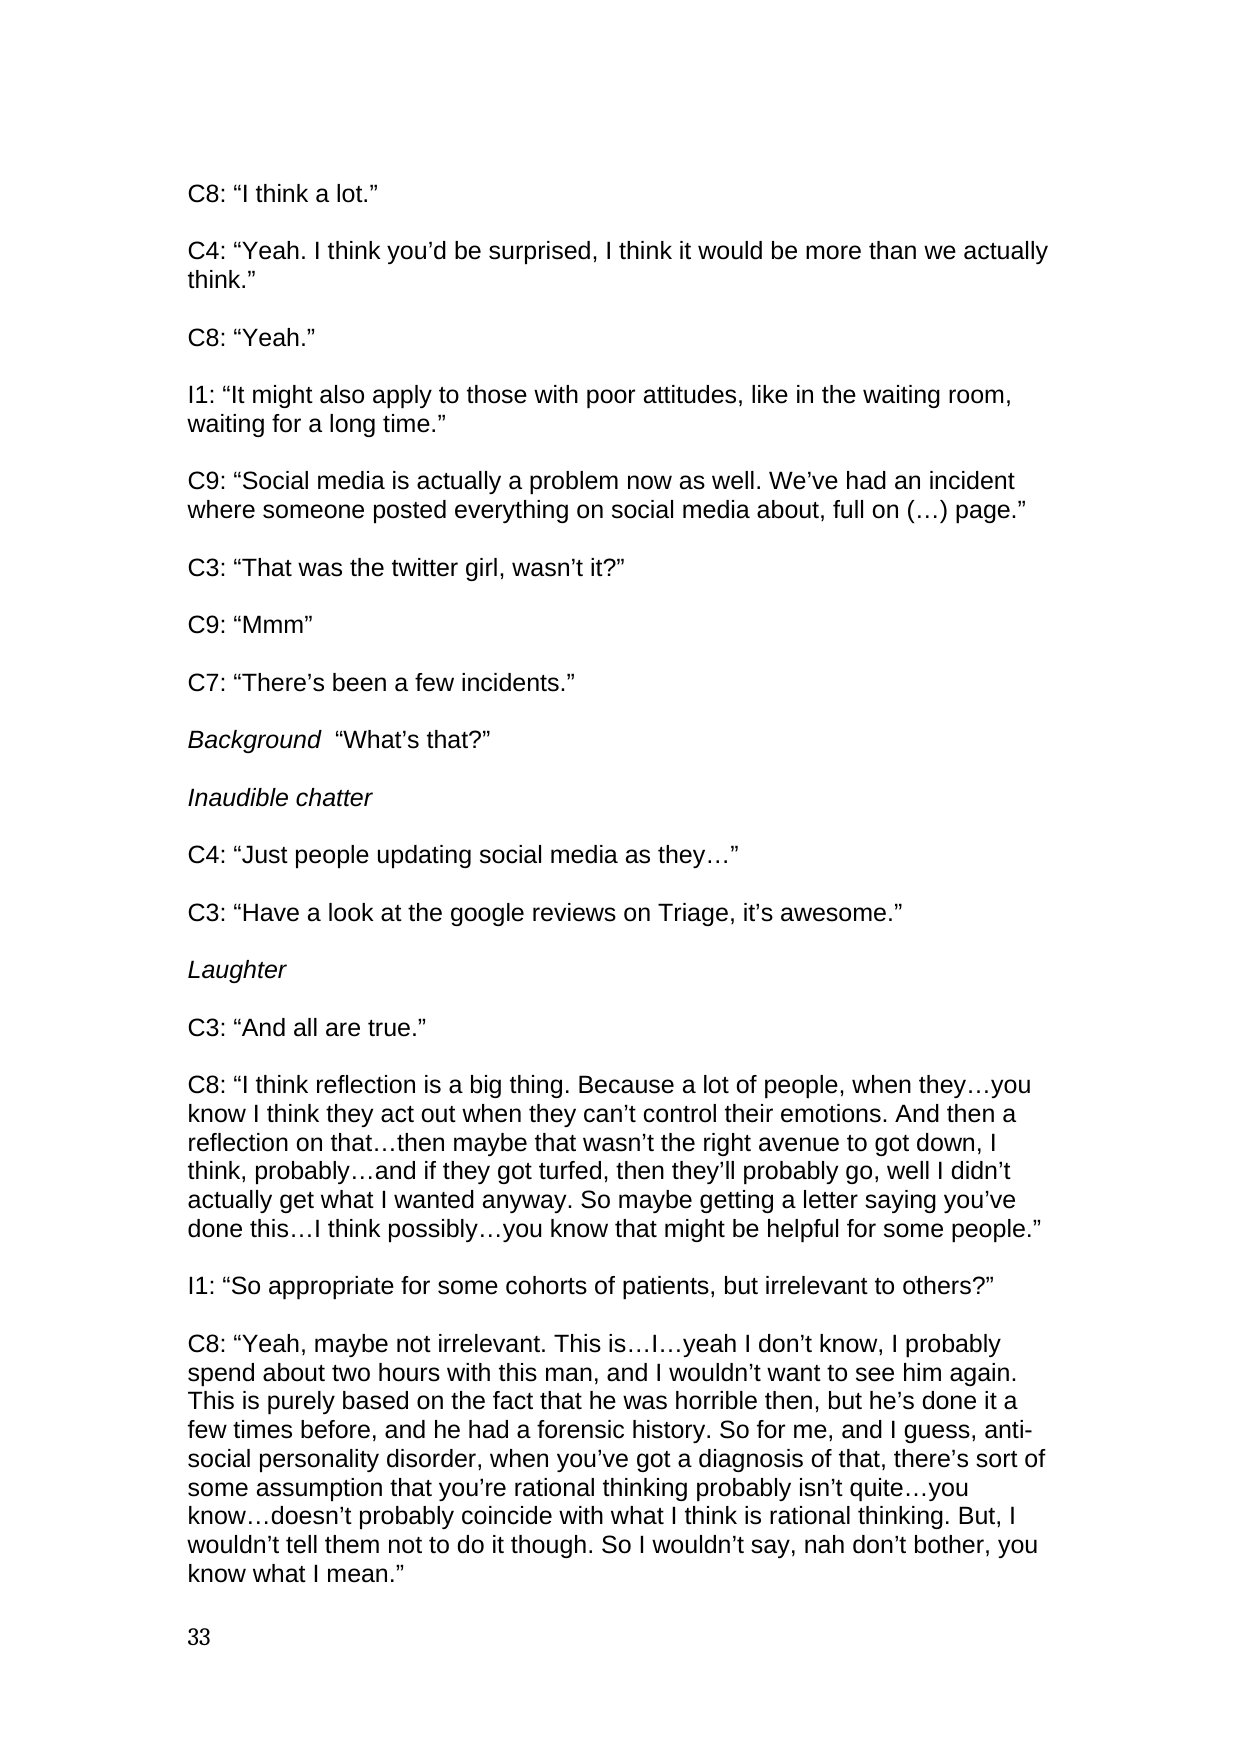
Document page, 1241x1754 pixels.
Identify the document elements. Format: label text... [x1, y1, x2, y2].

text C4: “Just people updating social media as they…” [187, 840, 1053, 869]
text C9: “Mmm” [187, 610, 1053, 639]
text C8: “Yeah.” [187, 322, 1053, 351]
text Inaudible chatter [187, 782, 1053, 811]
text C3: “And all are true.” [187, 1012, 1053, 1041]
text C8: “I think a lot.” [187, 179, 1053, 207]
text C8: “I think reflection is a big thing. Because a lot of people, when they…you know I think they act out when they can’t control their emotions. And then a reflection on that…then maybe that wasn’t the right avenue to got down, I think, probably…and if they got turfed, then they’ll probably go, well I didn’t actually get what I wanted anyway. So maybe getting a letter saying you’ve done this…I think possibly…you know that might be helpful for some people.” [187, 1070, 1053, 1242]
text C8: “Yeah, maybe not irrelevant. This is…I…yeah I don’t know, I probably spend about two hours with this man, and I wouldn’t want to see him again. This is purely based on the fact that he was horrible then, but he’s done it a few times before, and he had a forensic history. So for me, and I guess, anti-social personality disorder, when you’ve got a diagnosis of that, there’s sort of some assumption that you’re rational thinking probably isn’t quite…you know…doesn’t probably coincide with what I think is rational thinking. But, I wouldn’t tell them not to do it though. So I wouldn’t say, nah don’t bother, you know what I mean.” [187, 1329, 1053, 1587]
text C3: “Have a look at the google reviews on Triage, it’s awesome.” [187, 897, 1053, 926]
text I1: “So appropriate for some cohorts of patients, but irrelevant to others?” [187, 1271, 1053, 1300]
text Laughter [187, 955, 1053, 984]
text I1: “It might also apply to those with poor attitudes, like in the waiting room, waiting for a long time.” [187, 380, 1053, 437]
text C7: “There’s been a few incidents.” [187, 667, 1053, 696]
text Background “What’s that?” [187, 725, 1053, 754]
text C4: “Yeah. I think you’d be surprised, I think it would be more than we actually think.” [187, 236, 1053, 294]
text C9: “Social media is actually a problem now as well. We’ve had an incident where someone posted everything on social media about, full on (…) page.” [187, 466, 1053, 524]
text C3: “That was the twitter girl, wasn’t it?” [187, 552, 1053, 581]
